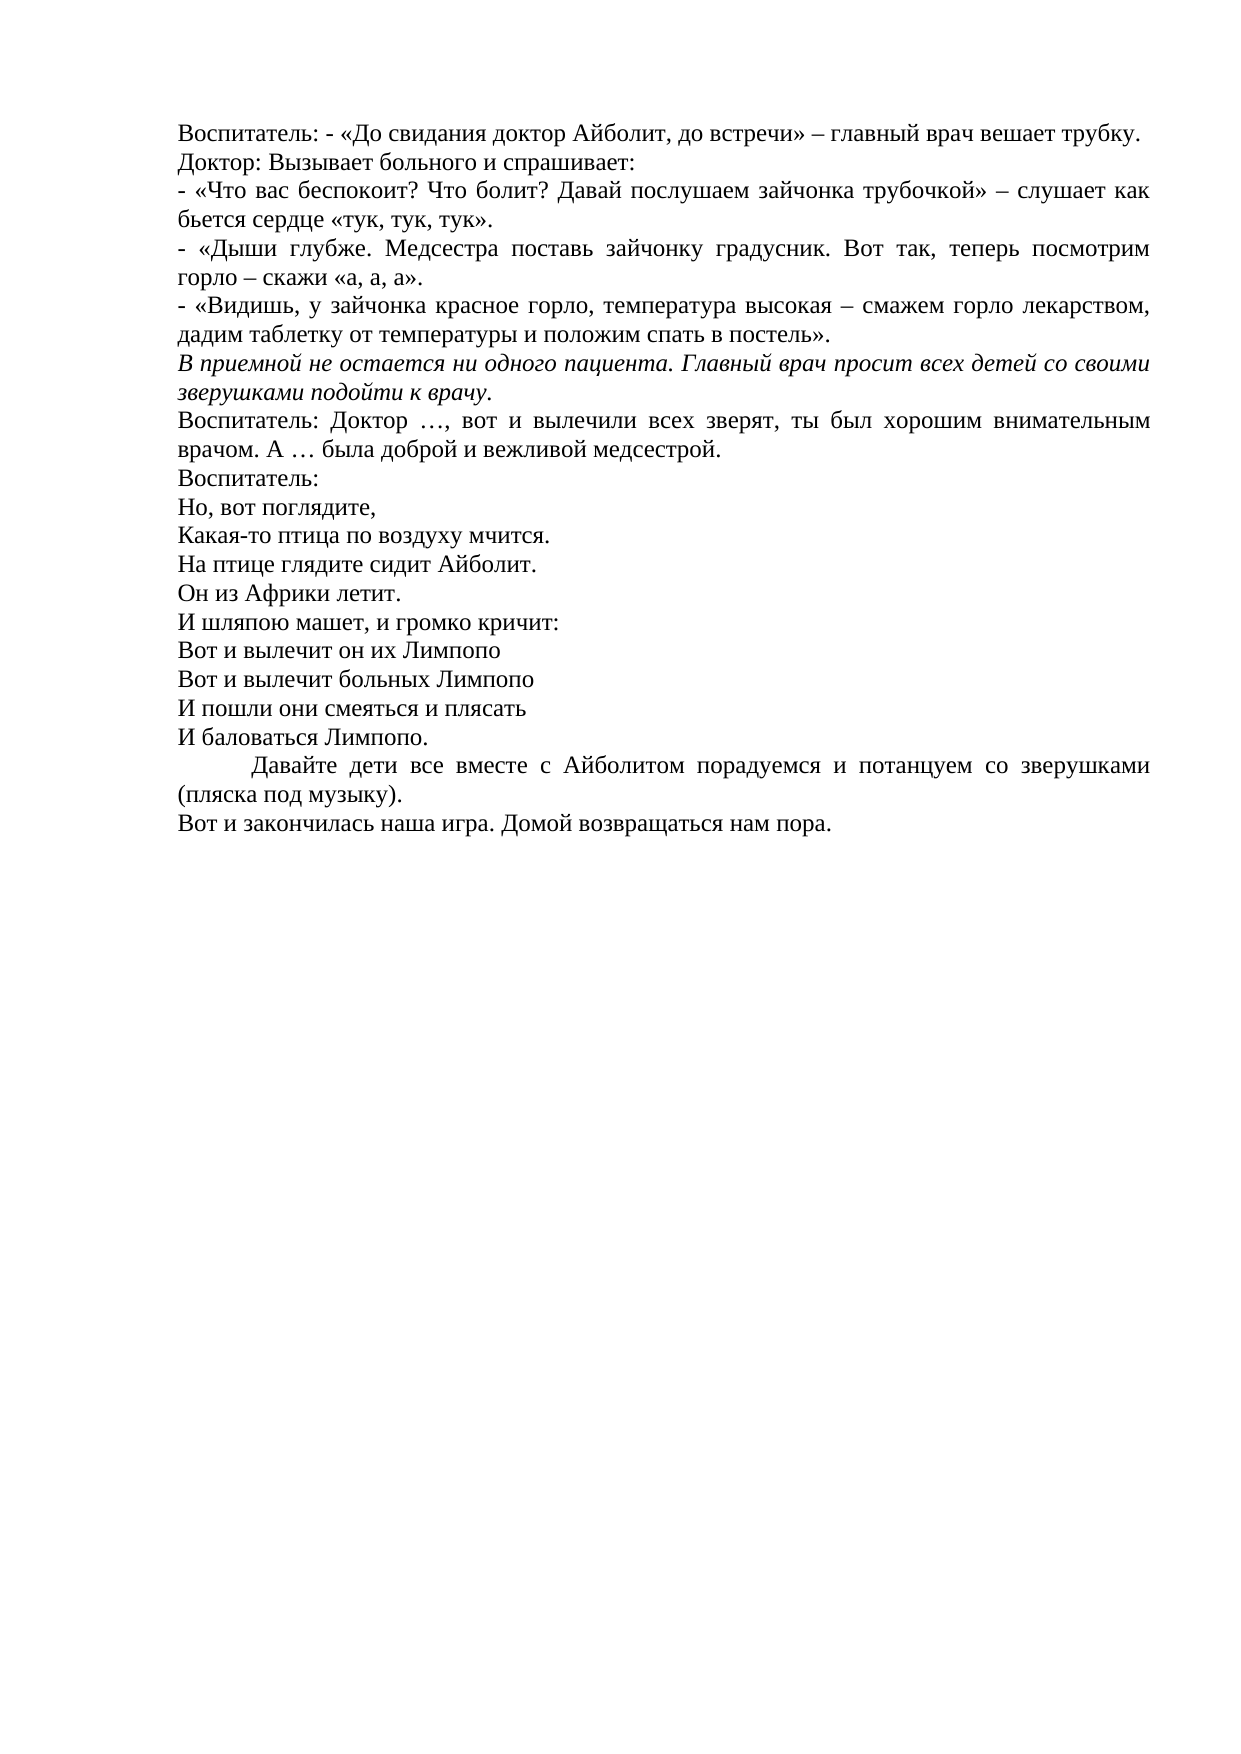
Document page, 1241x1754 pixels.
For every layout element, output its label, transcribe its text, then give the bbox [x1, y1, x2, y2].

text Но, вот поглядите, [177, 492, 1152, 521]
text - «Дыши глубже. Медсестра поставь зайчонку градусник. Вот так, теперь посмотрим горло – скажи «а, а, а». [177, 233, 1152, 291]
text Какая-то птица по воздуху мчится. [177, 521, 1152, 549]
text И пошли они смеяться и плясать [177, 693, 1152, 722]
text И шляпою машет, и громко кричит: [177, 607, 1152, 636]
text Вот и закончилась наша игра. Домой возвращаться нам пора. [177, 808, 1152, 837]
text Он из Африки летит. [177, 578, 1152, 607]
text Давайте дети все вместе с Айболитом порадуемся и потанцуем со зверушками (пляска под музыку). [177, 751, 1152, 808]
text На птице глядите сидит Айболит. [177, 549, 1152, 578]
text Вот и вылечит он их Лимпопо [177, 636, 1152, 664]
text В приемной не остается ни одного пациента. Главный врач просит всех детей со своими зверушками подойти к врачу. [177, 348, 1152, 406]
text Вот и вылечит больных Лимпопо [177, 664, 1152, 693]
text Воспитатель: Доктор …, вот и вылечили всех зверят, ты был хорошим внимательным врачом. А … была доброй и вежливой медсестрой. [177, 406, 1152, 463]
text И баловаться Лимпопо. [177, 722, 1152, 751]
text Доктор: Вызывает больного и спрашивает: [177, 147, 1152, 176]
text - «Видишь, у зайчонка красное горло, температура высокая – смажем горло лекарством, дадим таблетку от температуры и положим спать в постель». [177, 291, 1152, 348]
text Воспитатель: [177, 463, 1152, 492]
text - «Что вас беспокоит? Что болит? Давай послушаем зайчонка трубочкой» – слушает как бьется сердце «тук, тук, тук». [177, 176, 1152, 233]
text Воспитатель: - «До свидания доктор Айболит, до встречи» – главный врач вешает трубку. [177, 118, 1152, 147]
